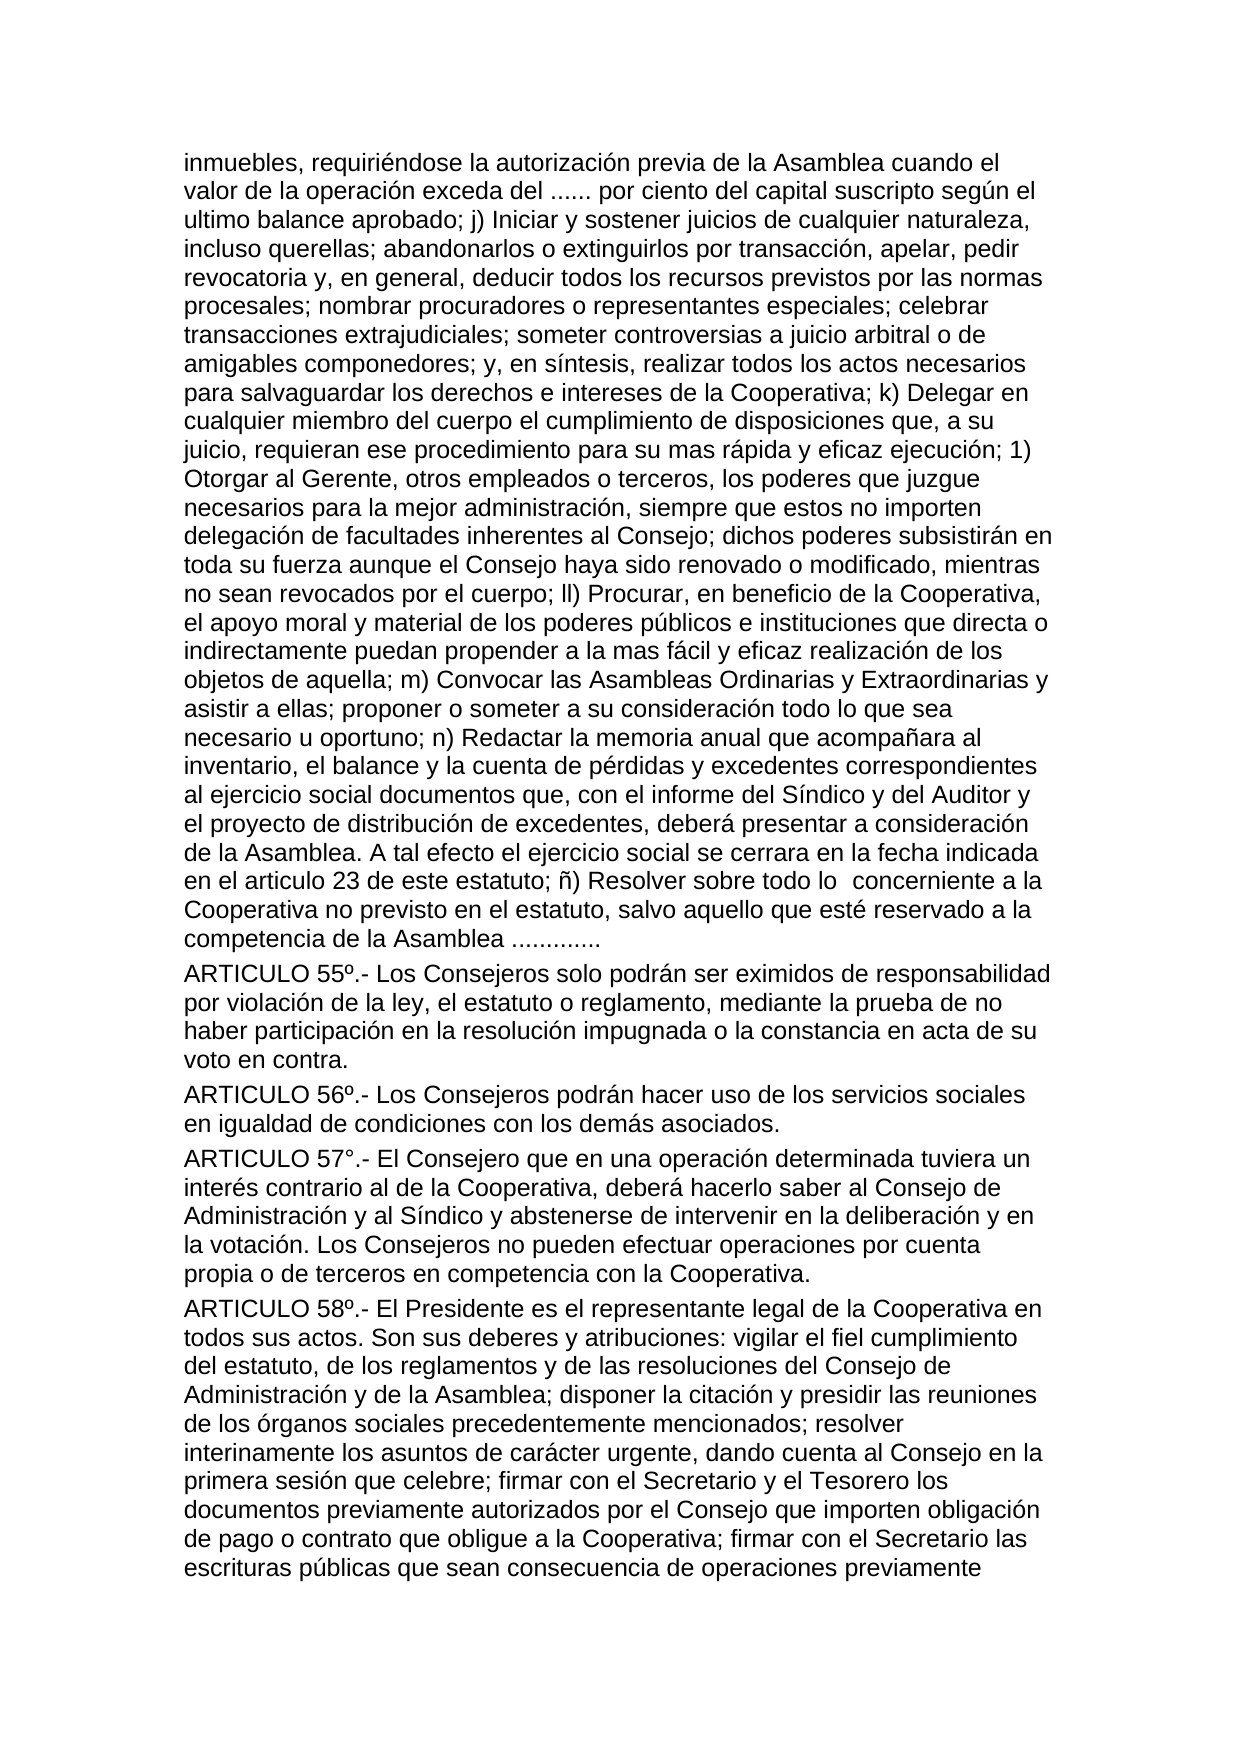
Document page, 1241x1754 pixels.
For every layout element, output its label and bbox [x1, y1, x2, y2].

table_cell [177, 148, 1063, 1581]
